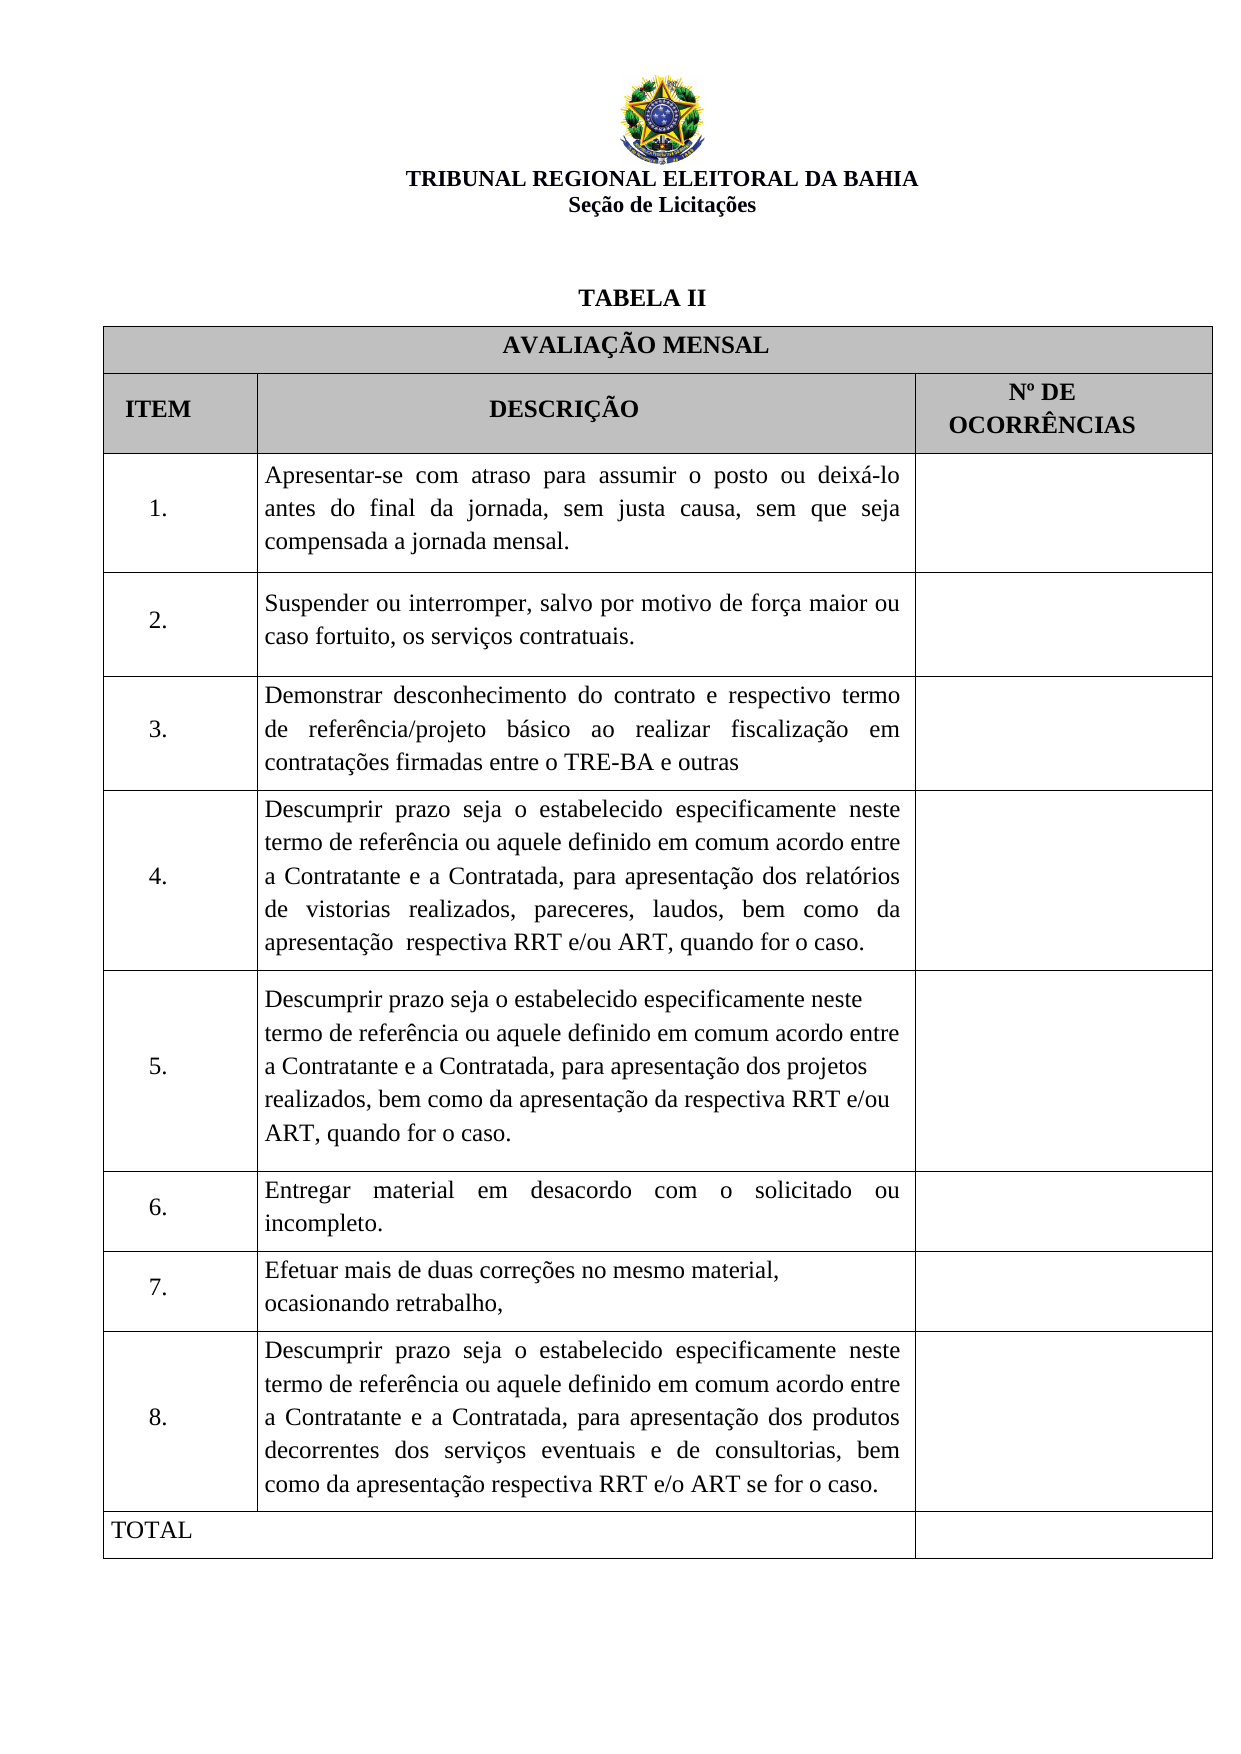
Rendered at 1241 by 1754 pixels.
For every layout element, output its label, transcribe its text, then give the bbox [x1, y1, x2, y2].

table_cell TOTAL [104, 1512, 915, 1558]
table_cell [916, 1332, 1212, 1511]
table_cell [916, 677, 1212, 790]
text TABELA II [133, 280, 1152, 313]
table_cell [916, 1172, 1212, 1251]
table_cell 3. [104, 677, 257, 790]
table_cell [916, 971, 1212, 1171]
table_cell Descumprir prazo seja o estabelecido especificamente neste termo de referência ou aquele definido em comum acordo entre a Contratante e a Contratada, para apresentação dos projetos realizados, bem como da apresentação da respectiva RRT e/ou ART, quando for o caso. [258, 971, 915, 1171]
table_cell 2. [104, 573, 257, 676]
table_cell [916, 1512, 1212, 1558]
table_cell 7. [104, 1252, 257, 1331]
table_cell 1. [104, 454, 257, 572]
table_cell [916, 454, 1212, 572]
table_cell DESCRIÇÃO [258, 374, 915, 453]
table_cell 4. [104, 791, 257, 970]
table_cell ITEM [104, 374, 257, 453]
table_cell Nº DE OCORRÊNCIAS [916, 374, 1212, 453]
table_cell Entregar material em desacordo com o solicitado ou incompleto. [258, 1172, 915, 1251]
table_cell 8. [104, 1332, 257, 1511]
table_cell [916, 573, 1212, 676]
table_cell [916, 1252, 1212, 1331]
table_cell [916, 791, 1212, 970]
table_cell Efetuar mais de duas correções no mesmo material, ocasionando retrabalho, [258, 1252, 915, 1331]
table_cell Apresentar-se com atraso para assumir o posto ou deixá-lo antes do final da jornada, sem justa causa, sem que seja compensada a jornada mensal. [258, 454, 915, 572]
table_header AVALIAÇÃO MENSAL [104, 327, 1212, 373]
table_cell 6. [104, 1172, 257, 1251]
table_cell Descumprir prazo seja o estabelecido especificamente neste termo de referência ou aquele definido em comum acordo entre a Contratante e a Contratada, para apresentação dos produtos decorrentes dos serviços eventuais e de consultorias, bem como da apresentação respectiva RRT e/o ART se for o caso. [258, 1332, 915, 1511]
table_cell Demonstrar desconhecimento do contrato e respectivo termo de referência/projeto básico ao realizar fiscalização em contratações firmadas entre o TRE-BA e outras [258, 677, 915, 790]
table_cell Suspender ou interromper, salvo por motivo de força maior ou caso fortuito, os serviços contratuais. [258, 573, 915, 676]
table_cell 5. [104, 971, 257, 1171]
table_cell Descumprir prazo seja o estabelecido especificamente neste termo de referência ou aquele definido em comum acordo entre a Contratante e a Contratada, para apresentação dos relatórios de vistorias realizados, pareceres, laudos, bem como da apresentação respectiva RRT e/ou ART, quando for o caso. [258, 791, 915, 970]
